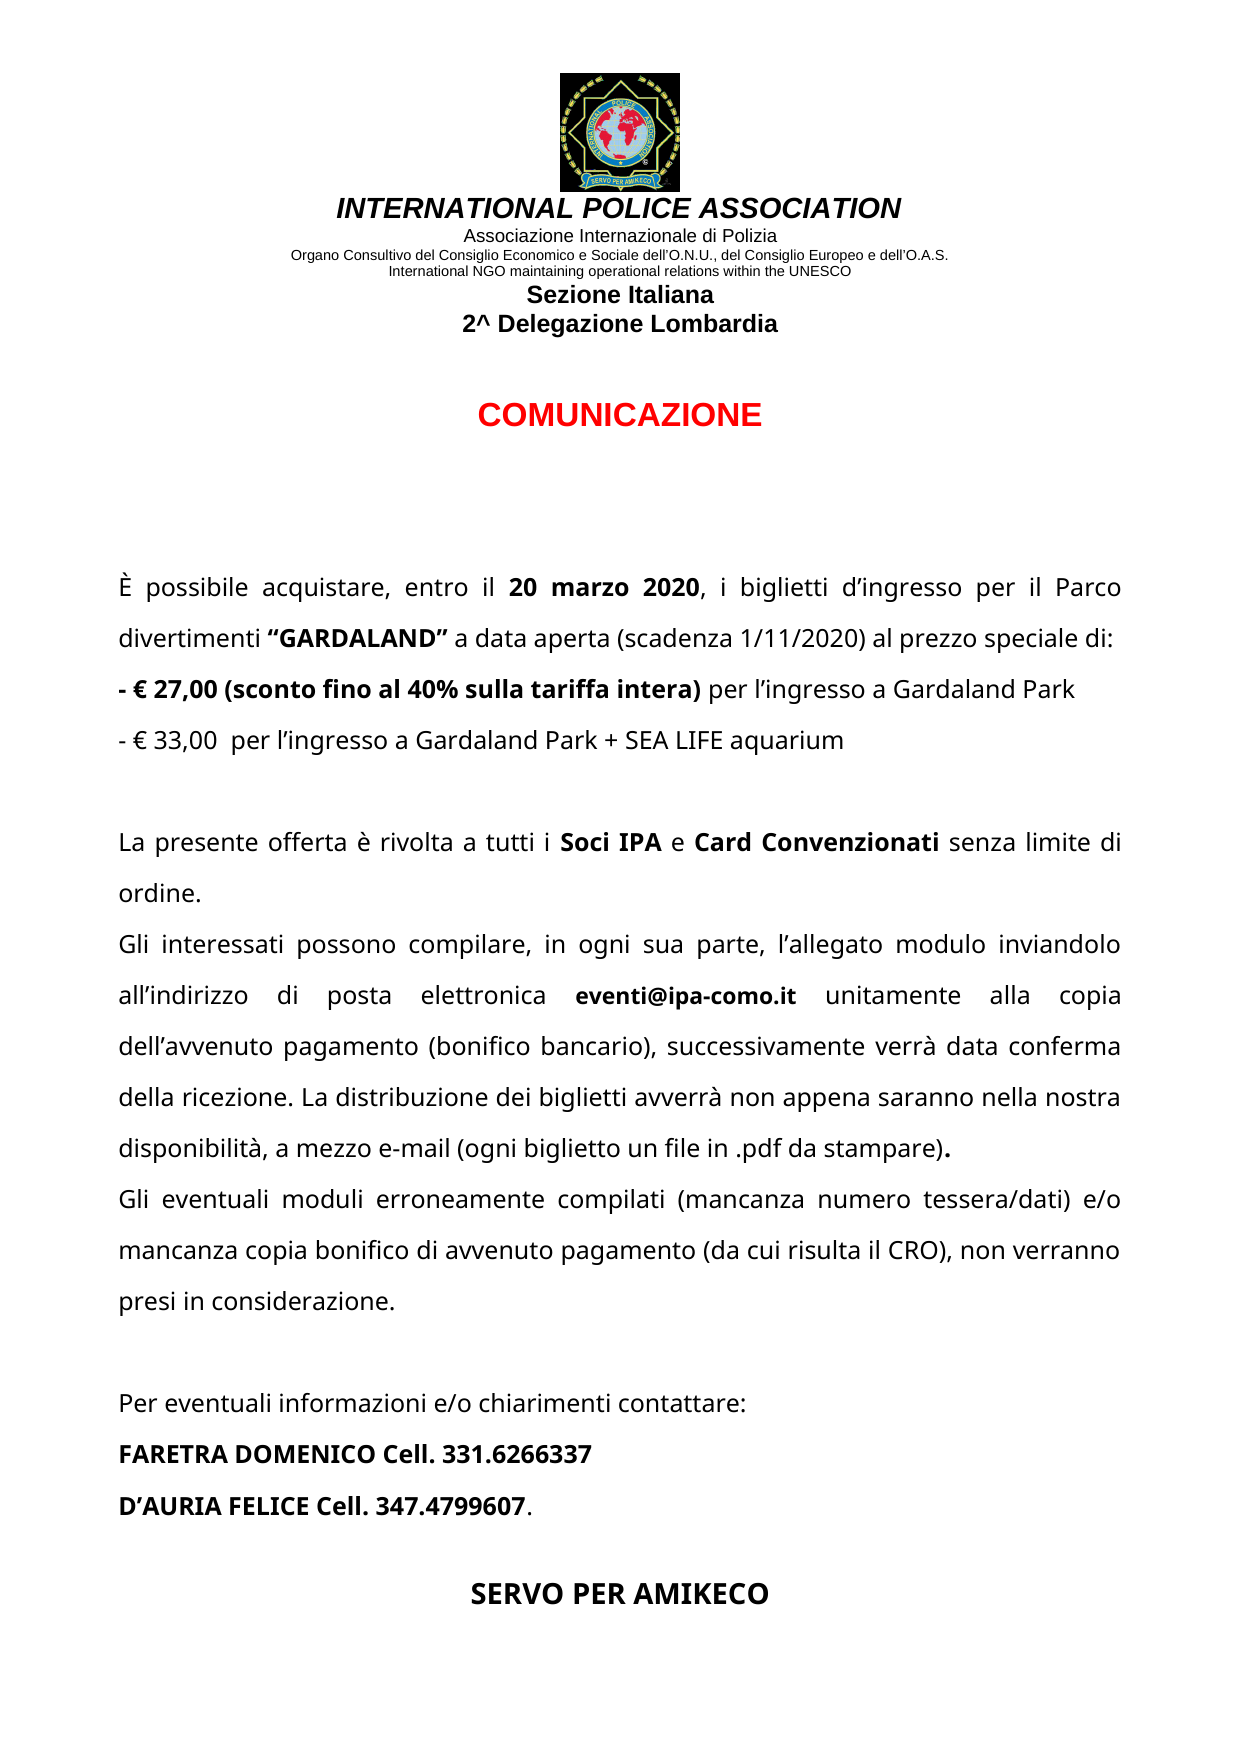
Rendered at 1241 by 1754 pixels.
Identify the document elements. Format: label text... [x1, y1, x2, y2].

text Per eventuali informazioni e/o chiarimenti contattare: [118, 1386, 1122, 1420]
text - € 27,00 (sconto fino al 40% sulla tariffa intera) per l’ingresso a Gardaland Park [118, 672, 1122, 706]
text La presente offerta è rivolta a tutti i Soci IPA e Card Convenzionati senza limite di ordine. [118, 825, 1122, 910]
text Gli interessati possono compilare, in ogni sua parte, l’allegato modulo inviandolo all’indirizzo di posta elettronica eventi@ipa-como.it unitamente alla copia dell’avvenuto pagamento (bonifico bancario), successivamente verrà data conferma della ricezione. La distribuzione dei biglietti avverrà non appena saranno nella nostra disponibilità, a mezzo e-mail (ogni biglietto un file in .pdf da stampare). [118, 927, 1122, 1165]
text D’AURIA FELICE Cell. 347.4799607. [118, 1488, 1122, 1522]
text FARETRA DOMENICO Cell. 331.6266337 [118, 1437, 1122, 1471]
text COMUNICAZIONE [118, 395, 1122, 433]
text - € 33,00 per l’ingresso a Gardaland Park + SEA LIFE aquarium [118, 723, 1122, 757]
text Gli eventuali moduli erroneamente compilati (mancanza numero tessera/dati) e/o mancanza copia bonifico di avvenuto pagamento (da cui risulta il CRO), non verranno presi in considerazione. [118, 1182, 1122, 1318]
text È possibile acquistare, entro il 20 marzo 2020, i biglietti d’ingresso per il Parco divertimenti “GARDALAND” a data aperta (scadenza 1/11/2020) al prezzo speciale di: [118, 569, 1122, 654]
text SERVO PER AMIKECO [118, 1573, 1122, 1613]
